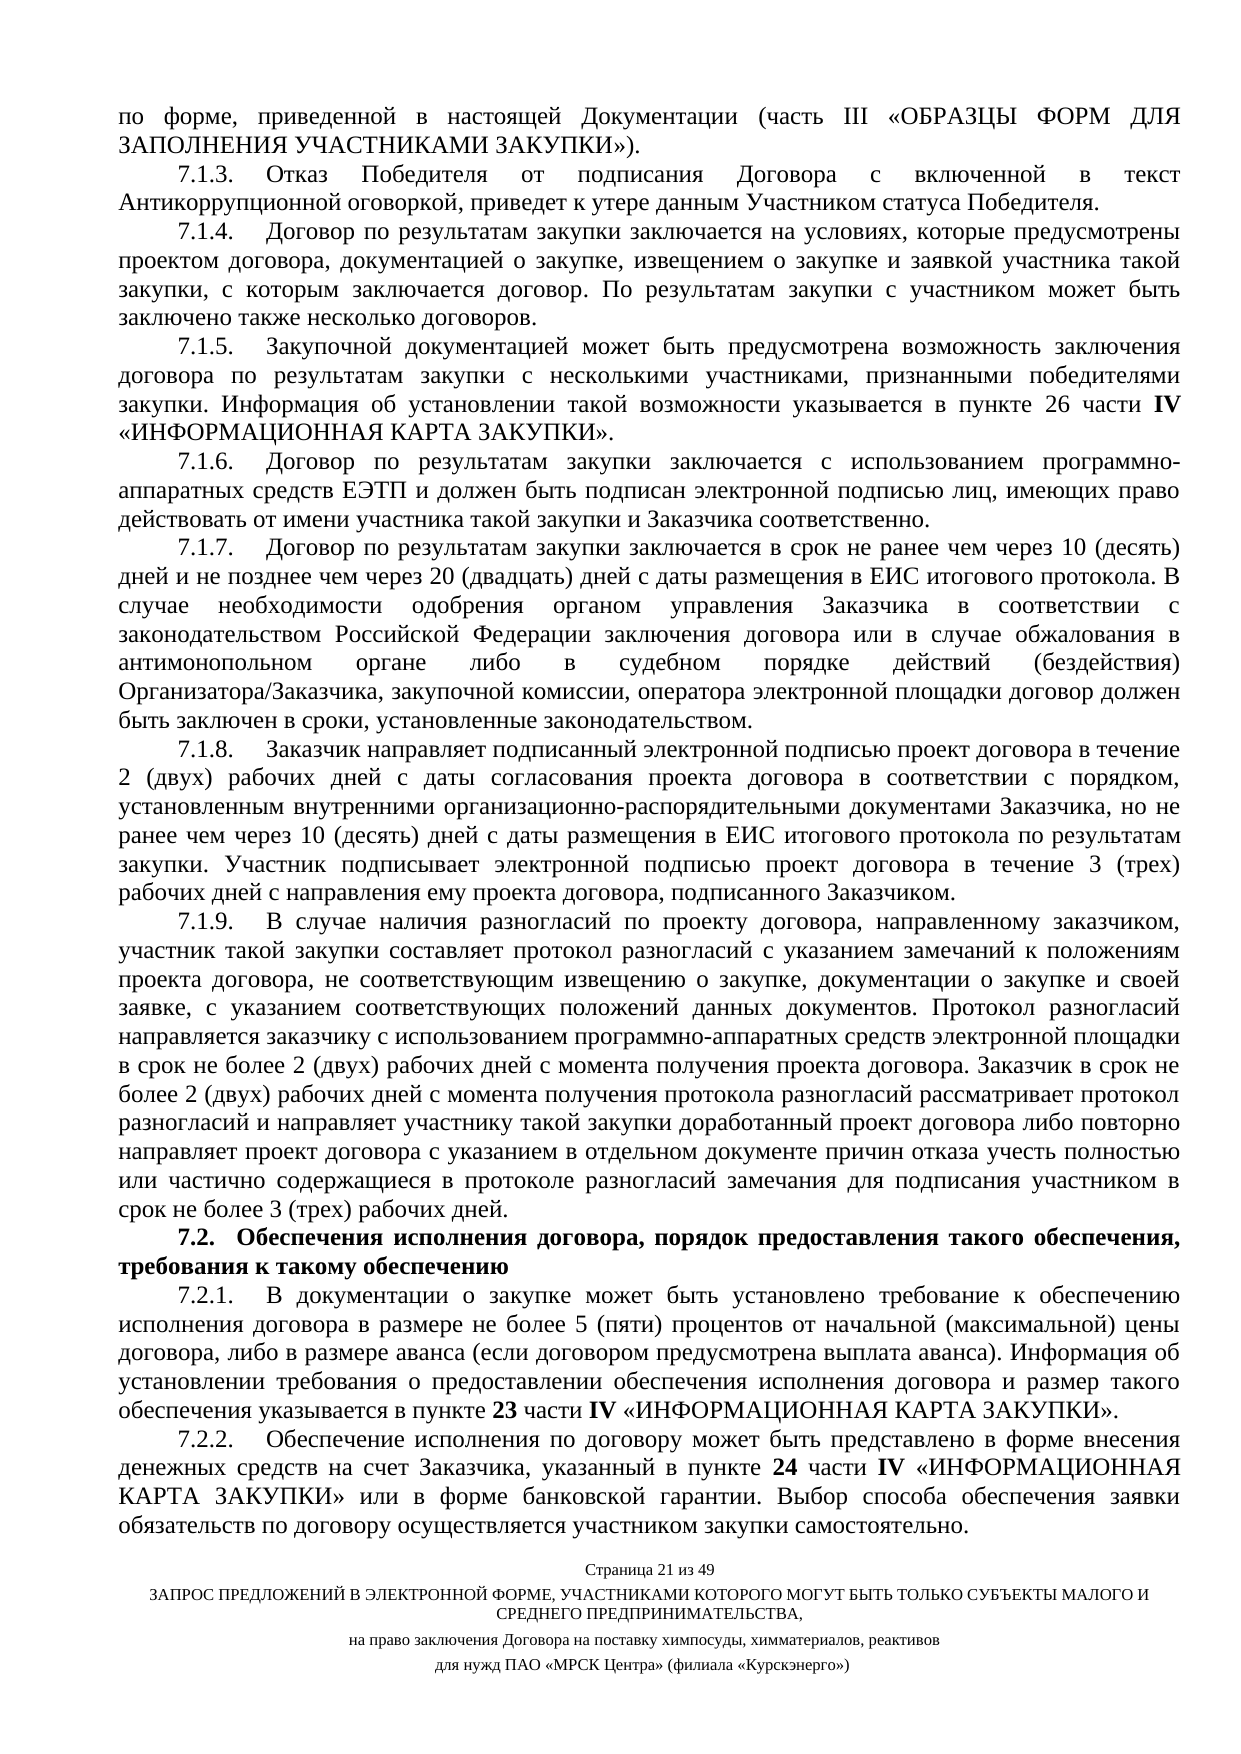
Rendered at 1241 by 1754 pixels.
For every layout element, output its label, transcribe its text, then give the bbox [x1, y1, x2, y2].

subtitle Договор по результатам закупки заключается в срок не ранее чем через 10 (десять) дней и не позднее чем через 20 (двадцать) дней с даты размещения в ЕИС итогового протокола. В случае необходимости одобрения органом управления Заказчика в соответствии с законодательством Российской Федерации заключения договора или в случае обжалования в антимонопольном органе либо в судебном порядке действий (бездействия) Организатора/Заказчика, закупочной комиссии, оператора электронной площадки договор должен быть заключен в сроки, установленные законодательством. [118, 532, 1181, 734]
subtitle В документации о закупке может быть установлено требование к обеспечению исполнения договора в размере не более 5 (пяти) процентов от начальной (максимальной) цены договора, либо в размере аванса (если договором предусмотрена выплата аванса). Информация об установлении требования о предоставлении обеспечения исполнения договора и размер такого обеспечения указывается в пункте 23 части IV «ИНФОРМАЦИОННАЯ КАРТА ЗАКУПКИ». [118, 1280, 1181, 1424]
subtitle Договор по результатам закупки заключается с использованием программно-аппаратных средств ЕЭТП и должен быть подписан электронной подписью лиц, имеющих право действовать от имени участника такой закупки и Заказчика соответственно. [118, 446, 1181, 532]
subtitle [118, 101, 1181, 159]
subtitle Заказчик направляет подписанный электронной подписью проект договора в течение 2 (двух) рабочих дней с даты согласования проекта договора в соответствии с порядком, установленным внутренними организационно-распорядительными документами Заказчика, но не ранее чем через 10 (десять) дней с даты размещения в ЕИС итогового протокола по результатам закупки. Участник подписывает электронной подписью проект договора в течение 3 (трех) рабочих дней с направления ему проекта договора, подписанного Заказчиком. [118, 734, 1181, 906]
subtitle Отказ Победителя от подписания Договора с включенной в текст Антикоррупционной оговоркой, приведет к утере данным Участником статуса Победителя. [118, 159, 1181, 216]
subtitle В случае наличия разногласий по проекту договора, направленному заказчиком, участник такой закупки составляет протокол разногласий с указанием замечаний к положениям проекта договора, не соответствующим извещению о закупке, документации о закупке и своей заявке, с указанием соответствующих положений данных документов. Протокол разногласий направляется заказчику с использованием программно-аппаратных средств электронной площадки в срок не более 2 (двух) рабочих дней с момента получения проекта договора. Заказчик в срок не более 2 (двух) рабочих дней с момента получения протокола разногласий рассматривает протокол разногласий и направляет участнику такой закупки доработанный проект договора либо повторно направляет проект договора с указанием в отдельном документе причин отказа учесть полностью или частично содержащиеся в протоколе разногласий замечания для подписания участником в срок не более 3 (трех) рабочих дней. [118, 906, 1181, 1222]
subtitle Обеспечение исполнения по договору может быть представлено в форме внесения денежных средств на счет Заказчика, указанный в пункте 24 части IV «ИНФОРМАЦИОННАЯ КАРТА ЗАКУПКИ» или в форме банковской гарантии. Выбор способа обеспечения заявки обязательств по договору осуществляется участником закупки самостоятельно. [118, 1424, 1181, 1539]
subtitle Закупочной документацией может быть предусмотрена возможность заключения договора по результатам закупки с несколькими участниками, признанными победителями закупки. Информация об установлении такой возможности указывается в пункте 26 части IV «ИНФОРМАЦИОННАЯ КАРТА ЗАКУПКИ». [118, 331, 1181, 446]
subtitle Обеспечения исполнения договора, порядок предоставления такого обеспечения, требования к такому обеспечению [118, 1222, 1181, 1280]
subtitle Договор по результатам закупки заключается на условиях, которые предусмотрены проектом договора, документацией о закупке, извещением о закупке и заявкой участника такой закупки, с которым заключается договор. По результатам закупки с участником может быть заключено также несколько договоров. [118, 216, 1181, 331]
